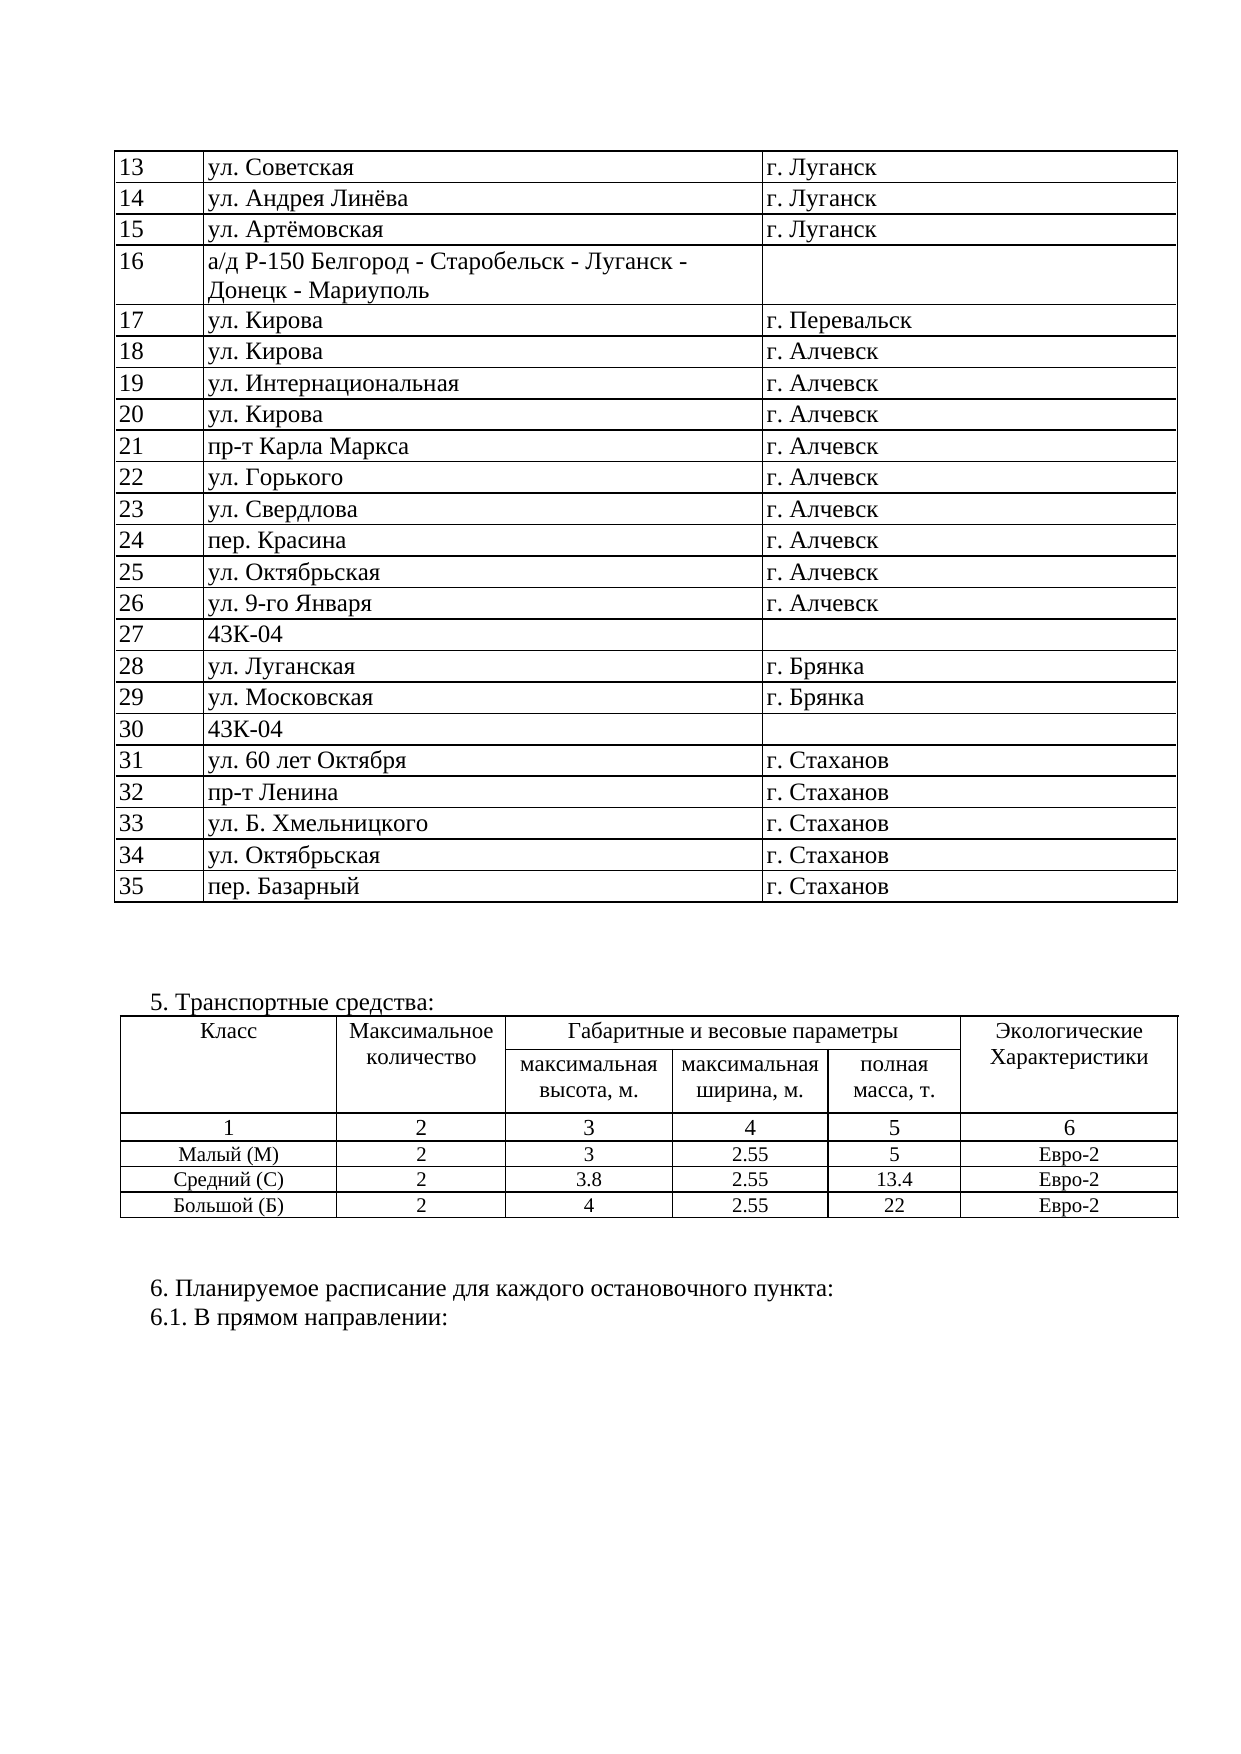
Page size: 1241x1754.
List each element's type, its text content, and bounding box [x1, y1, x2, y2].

table_cell Малый (М) [121, 1142, 336, 1166]
table_cell ул. Луганская [204, 651, 762, 681]
table_cell 30 [115, 714, 203, 744]
text 5. Транспортные средства: [150, 987, 1090, 1015]
table_cell пер. Базарный [204, 871, 762, 901]
table_cell 2 [337, 1167, 505, 1191]
table_cell 2 [337, 1193, 505, 1217]
table_cell ул. Октябрьская [204, 557, 762, 587]
table_cell г. Алчевск [763, 587, 1177, 618]
table_cell 20 [115, 399, 203, 429]
table_cell г. Стаханов [763, 775, 1177, 807]
table_header Максимальное количество [337, 1017, 505, 1112]
table_cell [763, 618, 1177, 649]
table_cell 21 [115, 430, 203, 461]
table_cell 33 [115, 808, 203, 838]
table_cell 4 [506, 1193, 672, 1217]
table_cell 13 [115, 152, 203, 181]
table_cell полная масса, т. [829, 1050, 960, 1112]
table_cell 31 [115, 745, 203, 775]
table_cell 1 [121, 1114, 336, 1140]
table_cell 13.4 [829, 1167, 960, 1191]
table_cell г. Стаханов [763, 838, 1177, 870]
table_cell [763, 244, 1177, 303]
table_cell 27 [115, 619, 203, 649]
table_cell г. Алчевск [763, 461, 1177, 492]
table_cell ул. Кирова [204, 400, 762, 429]
table_cell 24 [115, 525, 203, 555]
table_cell 43К-04 [204, 620, 762, 649]
table_cell ул. Свердлова [204, 494, 762, 524]
table_cell ул. Горького [204, 462, 762, 492]
text 6.1. В прямом направлении: [150, 1302, 1090, 1331]
table_cell 2.55 [673, 1142, 827, 1166]
text 6. Планируемое расписание для каждого остановочного пункта: [150, 1273, 1090, 1302]
table_cell ул. Андрея Линёва [204, 183, 762, 213]
table_cell 17 [115, 305, 203, 335]
table_cell г. Стаханов [763, 807, 1177, 838]
table_cell пр-т Карла Маркса [204, 431, 762, 461]
table_cell г. Стаханов [763, 744, 1177, 775]
table_cell г. Алчевск [763, 335, 1177, 366]
table_cell 22 [115, 462, 203, 492]
table_cell максимальная ширина, м. [673, 1050, 827, 1112]
table_cell г. Алчевск [763, 366, 1177, 398]
table_cell максимальная высота, м. [506, 1050, 672, 1112]
table_cell ул. Интернациональная [204, 368, 762, 398]
table_cell ул. Советская [204, 152, 762, 181]
table_cell 28 [115, 651, 203, 681]
table_cell 2.55 [673, 1167, 827, 1191]
table_cell 4 [673, 1114, 827, 1140]
table_cell 18 [115, 336, 203, 366]
table_header Габаритные и весовые параметры [506, 1017, 960, 1049]
table_cell Средний (С) [121, 1167, 336, 1191]
table_cell 3.8 [506, 1167, 672, 1191]
table_cell ул. Б. Хмельницкого [204, 808, 762, 838]
table_cell г. Луганск [763, 213, 1177, 244]
table_cell 35 [115, 871, 203, 901]
table_cell 26 [115, 588, 203, 618]
table_cell ул. Московская [204, 683, 762, 712]
table_cell г. Луганск [763, 181, 1177, 213]
table_cell 34 [115, 839, 203, 870]
table_cell Евро-2 [961, 1142, 1177, 1166]
table_cell г. Алчевск [763, 555, 1177, 587]
table_cell 2.55 [673, 1193, 827, 1217]
table_cell Большой (Б) [121, 1193, 336, 1217]
table_cell г. Стаханов [763, 870, 1177, 901]
table_cell 22 [829, 1193, 960, 1217]
table_cell 43К-04 [204, 714, 762, 744]
table_cell г. Луганск [763, 152, 1177, 181]
table_cell 5 [829, 1142, 960, 1166]
table_cell ул. Кирова [204, 337, 762, 366]
table_cell 6 [961, 1114, 1177, 1140]
table_cell 15 [115, 214, 203, 244]
table_cell г. Алчевск [763, 492, 1177, 524]
table_cell г. Алчевск [763, 429, 1177, 461]
table_cell ул. Октябрьская [204, 840, 762, 870]
table_cell пер. Красина [204, 525, 762, 555]
table_header Экологические Характеристики [961, 1017, 1177, 1112]
table_cell ул. Артёмовская [204, 215, 762, 244]
table_cell 23 [115, 493, 203, 524]
table_cell Евро-2 [961, 1167, 1177, 1191]
table_cell 2 [337, 1142, 505, 1166]
table_cell 29 [115, 682, 203, 712]
table_cell г. Брянка [763, 681, 1177, 712]
table_cell 25 [115, 556, 203, 587]
table_cell г. Брянка [763, 650, 1177, 681]
table_cell 3 [506, 1142, 672, 1166]
table_cell 5 [829, 1114, 960, 1140]
table_cell 16 [115, 245, 203, 303]
table_cell а/д Р-150 Белгород - Старобельск - Луганск - Донецк - Мариуполь [204, 246, 762, 303]
table_cell ул. 60 лет Октября [204, 746, 762, 775]
table_cell 32 [115, 776, 203, 807]
table_cell [763, 713, 1177, 744]
table_cell г. Перевальск [763, 304, 1177, 335]
table_cell 19 [115, 368, 203, 398]
table_cell ул. 9-го Января [204, 588, 762, 618]
table_cell Евро-2 [961, 1193, 1177, 1217]
table_cell 2 [337, 1114, 505, 1140]
table_header Класс [121, 1017, 336, 1112]
table_cell г. Алчевск [763, 398, 1177, 429]
table_cell ул. Кирова [204, 305, 762, 335]
table_cell 3 [506, 1114, 672, 1140]
table_cell 14 [115, 183, 203, 213]
table_cell г. Алчевск [763, 524, 1177, 555]
table_cell пр-т Ленина [204, 777, 762, 807]
